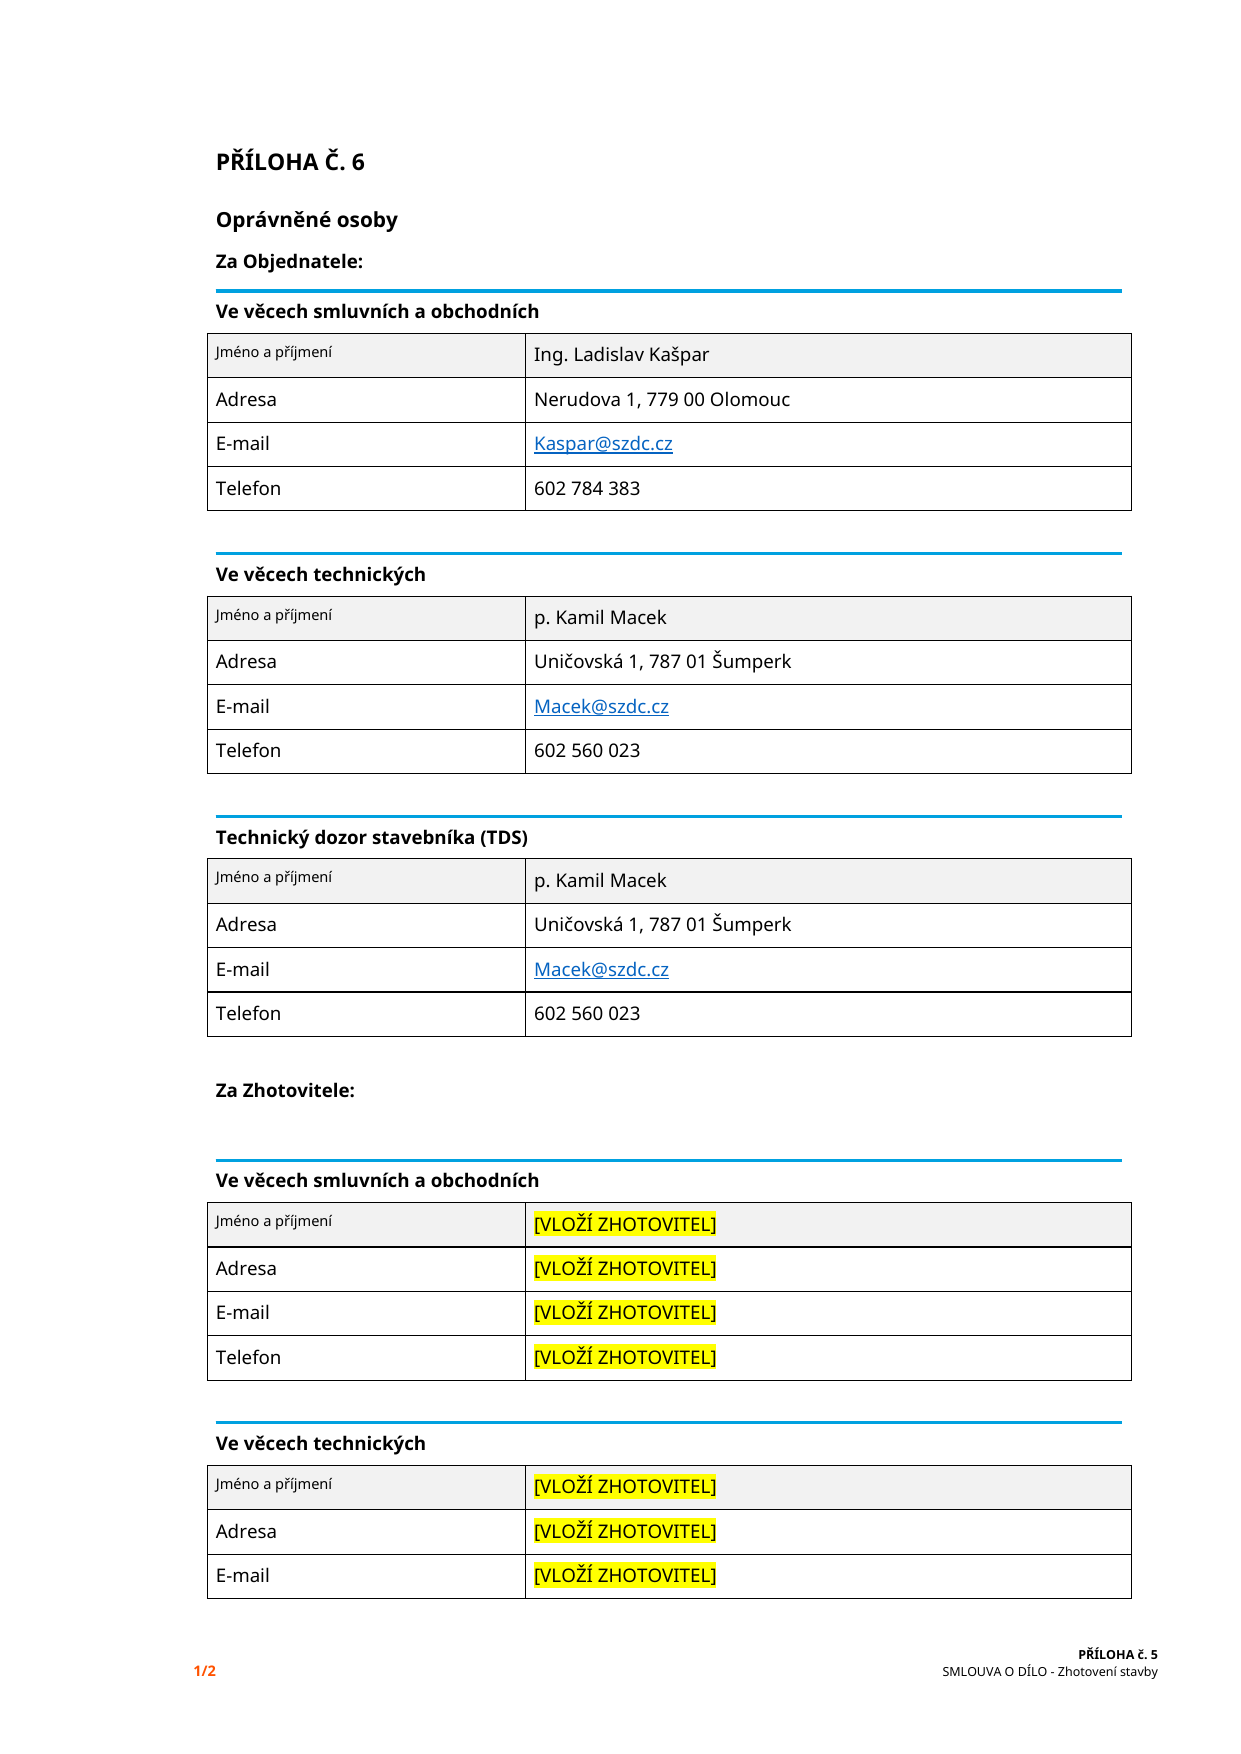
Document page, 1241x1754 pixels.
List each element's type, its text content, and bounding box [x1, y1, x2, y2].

text Ve věcech technických [216, 1424, 1122, 1456]
table_cell Uničovská 1, 787 01 Šumperk [526, 641, 1131, 684]
table_header Ing. Ladislav Kašpar [526, 334, 1131, 377]
table_cell E-mail [208, 1555, 525, 1598]
text Ve věcech smluvních a obchodních [216, 1162, 1122, 1193]
table_cell [VLOŽÍ ZHOTOVITEL] [526, 1336, 1131, 1379]
table_cell Telefon [208, 730, 525, 773]
table_cell Telefon [208, 993, 525, 1036]
text Ve věcech smluvních a obchodních [216, 293, 1122, 324]
table_cell Macek@szdc.cz [526, 685, 1131, 729]
table_cell E-mail [208, 423, 525, 466]
table_cell Nerudova 1, 779 00 Olomouc [526, 378, 1131, 422]
table_cell E-mail [208, 685, 525, 729]
table_header [VLOŽÍ ZHOTOVITEL] [526, 1466, 1131, 1509]
table_cell Adresa [208, 378, 525, 422]
table_header Jméno a příjmení [208, 1203, 525, 1246]
text Za Zhotovitele: [216, 1077, 1122, 1103]
text Oprávněné osoby [216, 205, 1122, 233]
table_header Jméno a příjmení [208, 334, 525, 377]
table_cell Adresa [208, 904, 525, 947]
table_cell E-mail [208, 948, 525, 991]
table_cell Adresa [208, 641, 525, 684]
text Ve věcech technických [216, 555, 1122, 587]
table_cell [VLOŽÍ ZHOTOVITEL] [526, 1555, 1131, 1598]
table_cell 602 784 383 [526, 467, 1131, 510]
table_cell Telefon [208, 467, 525, 510]
table_cell [VLOŽÍ ZHOTOVITEL] [526, 1248, 1131, 1291]
table_cell [VLOŽÍ ZHOTOVITEL] [526, 1292, 1131, 1335]
table_cell 602 560 023 [526, 993, 1131, 1036]
table_cell Macek@szdc.cz [526, 948, 1131, 991]
text Příloha č. 6 [216, 146, 1122, 177]
table_header Jméno a příjmení [208, 859, 525, 903]
table_cell [VLOŽÍ ZHOTOVITEL] [526, 1510, 1131, 1553]
table_cell Telefon [208, 1336, 525, 1379]
table_header p. Kamil Macek [526, 597, 1131, 640]
table_header Jméno a příjmení [208, 597, 525, 640]
table_cell 602 560 023 [526, 730, 1131, 773]
table_cell E-mail [208, 1292, 525, 1335]
table_cell Uničovská 1, 787 01 Šumperk [526, 904, 1131, 947]
table_cell Adresa [208, 1510, 525, 1553]
table_cell Kaspar@szdc.cz [526, 423, 1131, 466]
text Za Objednatele: [216, 249, 1122, 274]
table_header [VLOŽÍ ZHOTOVITEL] [526, 1203, 1131, 1246]
table_cell Adresa [208, 1248, 525, 1291]
table_header Jméno a příjmení [208, 1466, 525, 1509]
table_header p. Kamil Macek [526, 859, 1131, 903]
text Technický dozor stavebníka (TDS) [216, 818, 1122, 849]
